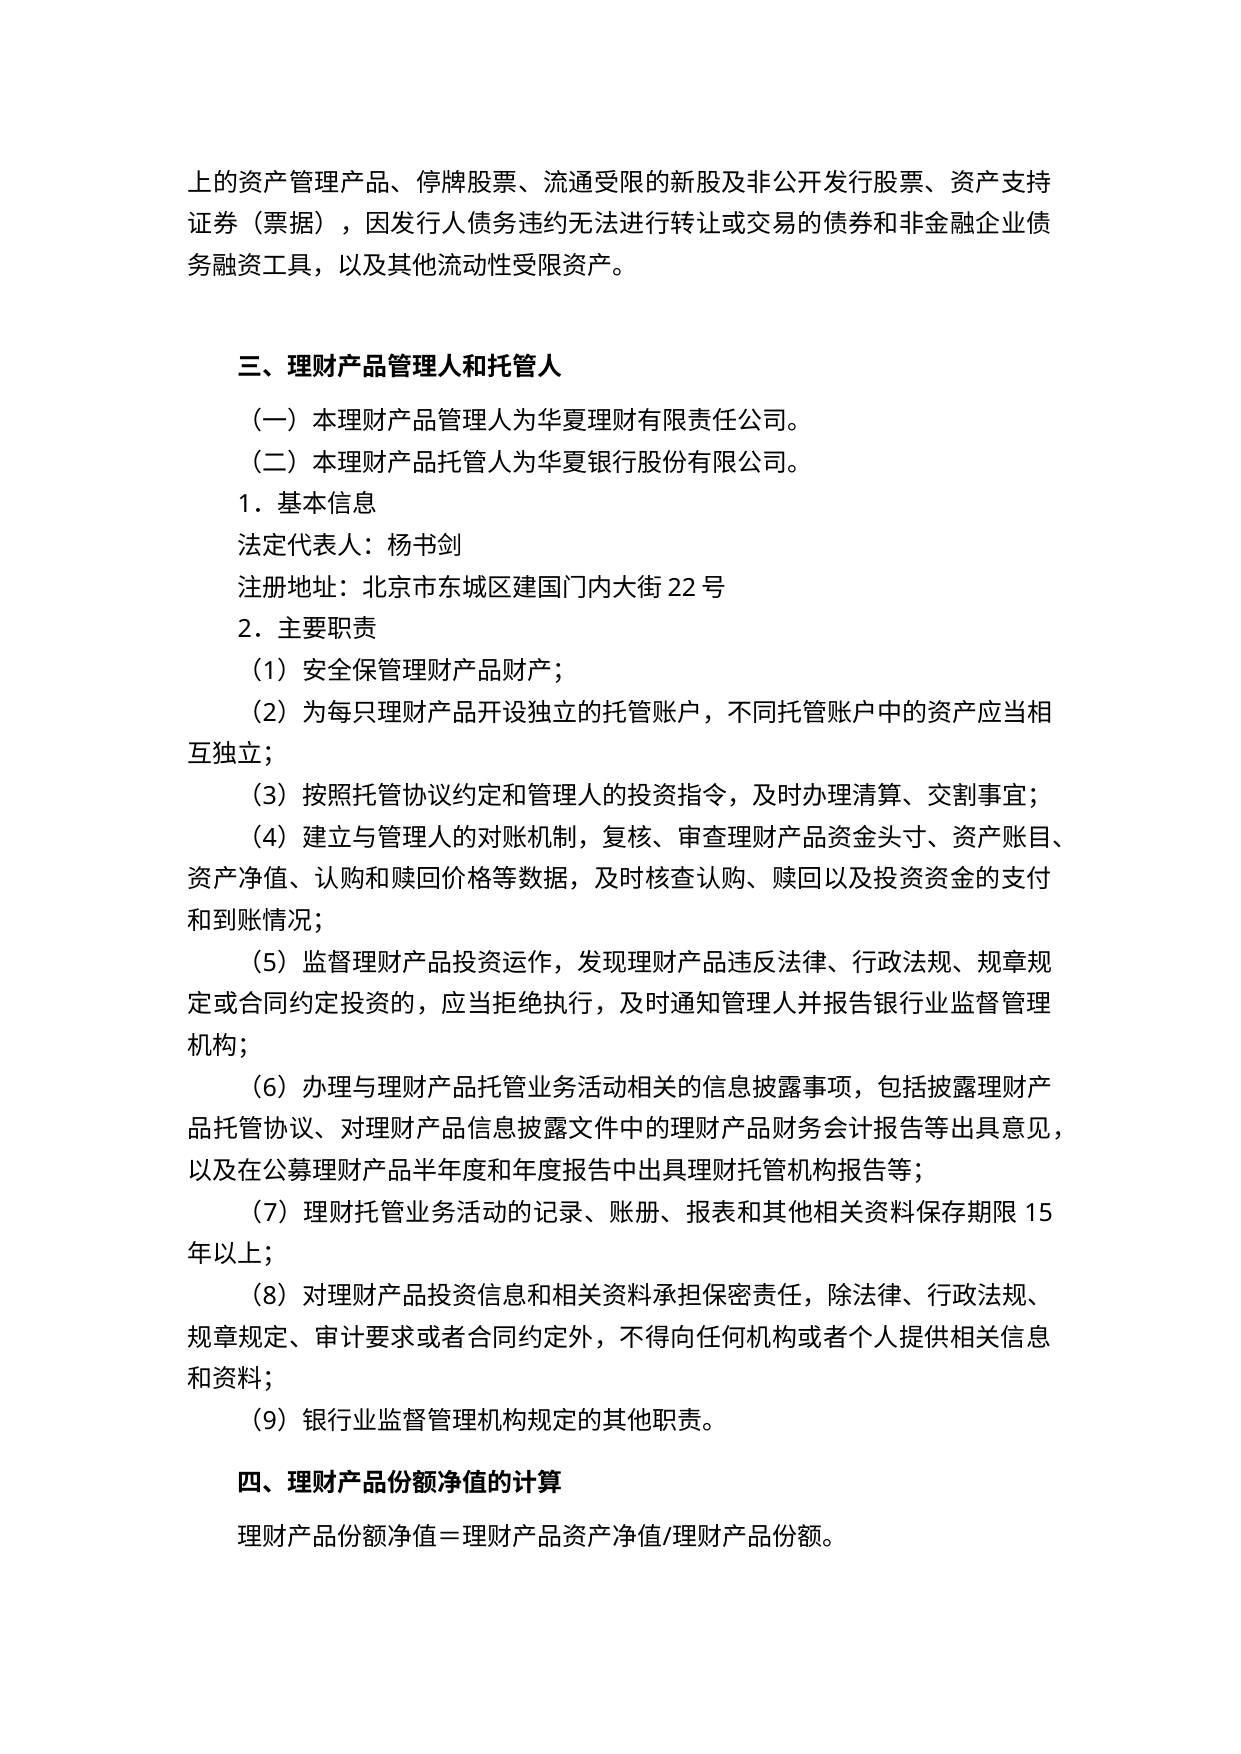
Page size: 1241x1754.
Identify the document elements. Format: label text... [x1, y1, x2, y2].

text 注册地址：北京市东城区建国门内大街22号 [187, 567, 1053, 603]
text 三、理财产品管理人和托管人 [187, 342, 1053, 384]
text 2．主要职责 [187, 609, 1053, 645]
text 理财产品份额净值＝理财产品资产净值/理财产品份额。 [187, 1516, 1053, 1552]
text （二）本理财产品托管人为华夏银行股份有限公司。 [187, 442, 1053, 478]
text （6）办理与理财产品托管业务活动相关的信息披露事项，包括披露理财产品托管协议、对理财产品信息披露文件中的理财产品财务会计报告等出具意见，以及在公募理财产品半年度和年度报告中出具理财托管机构报告等； [187, 1067, 1053, 1187]
text （3）按照托管协议约定和管理人的投资指令，及时办理清算、交割事宜； [187, 775, 1053, 812]
text （4）建立与管理人的对账机制，复核、审查理财产品资金头寸、资产账目、资产净值、认购和赎回价格等数据，及时核查认购、赎回以及投资资金的支付和到账情况； [187, 817, 1053, 937]
text （8）对理财产品投资信息和相关资料承担保密责任，除法律、行政法规、规章规定、审计要求或者合同约定外，不得向任何机构或者个人提供相关信息和资料； [187, 1275, 1053, 1395]
text 法定代表人：杨书剑 [187, 525, 1053, 562]
text 1．基本信息 [187, 484, 1053, 520]
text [187, 162, 1053, 282]
text 四、理财产品份额净值的计算 [187, 1458, 1053, 1500]
text （1）安全保管理财产品财产； [187, 650, 1053, 687]
text （7）理财托管业务活动的记录、账册、报表和其他相关资料保存期限15年以上； [187, 1192, 1053, 1270]
text （5）监督理财产品投资运作，发现理财产品违反法律、行政法规、规章规定或合同约定投资的，应当拒绝执行，及时通知管理人并报告银行业监督管理机构； [187, 942, 1053, 1062]
text （2）为每只理财产品开设独立的托管账户，不同托管账户中的资产应当相互独立； [187, 692, 1053, 770]
text （9）银行业监督管理机构规定的其他职责。 [187, 1400, 1053, 1437]
text （一）本理财产品管理人为华夏理财有限责任公司。 [187, 400, 1053, 437]
